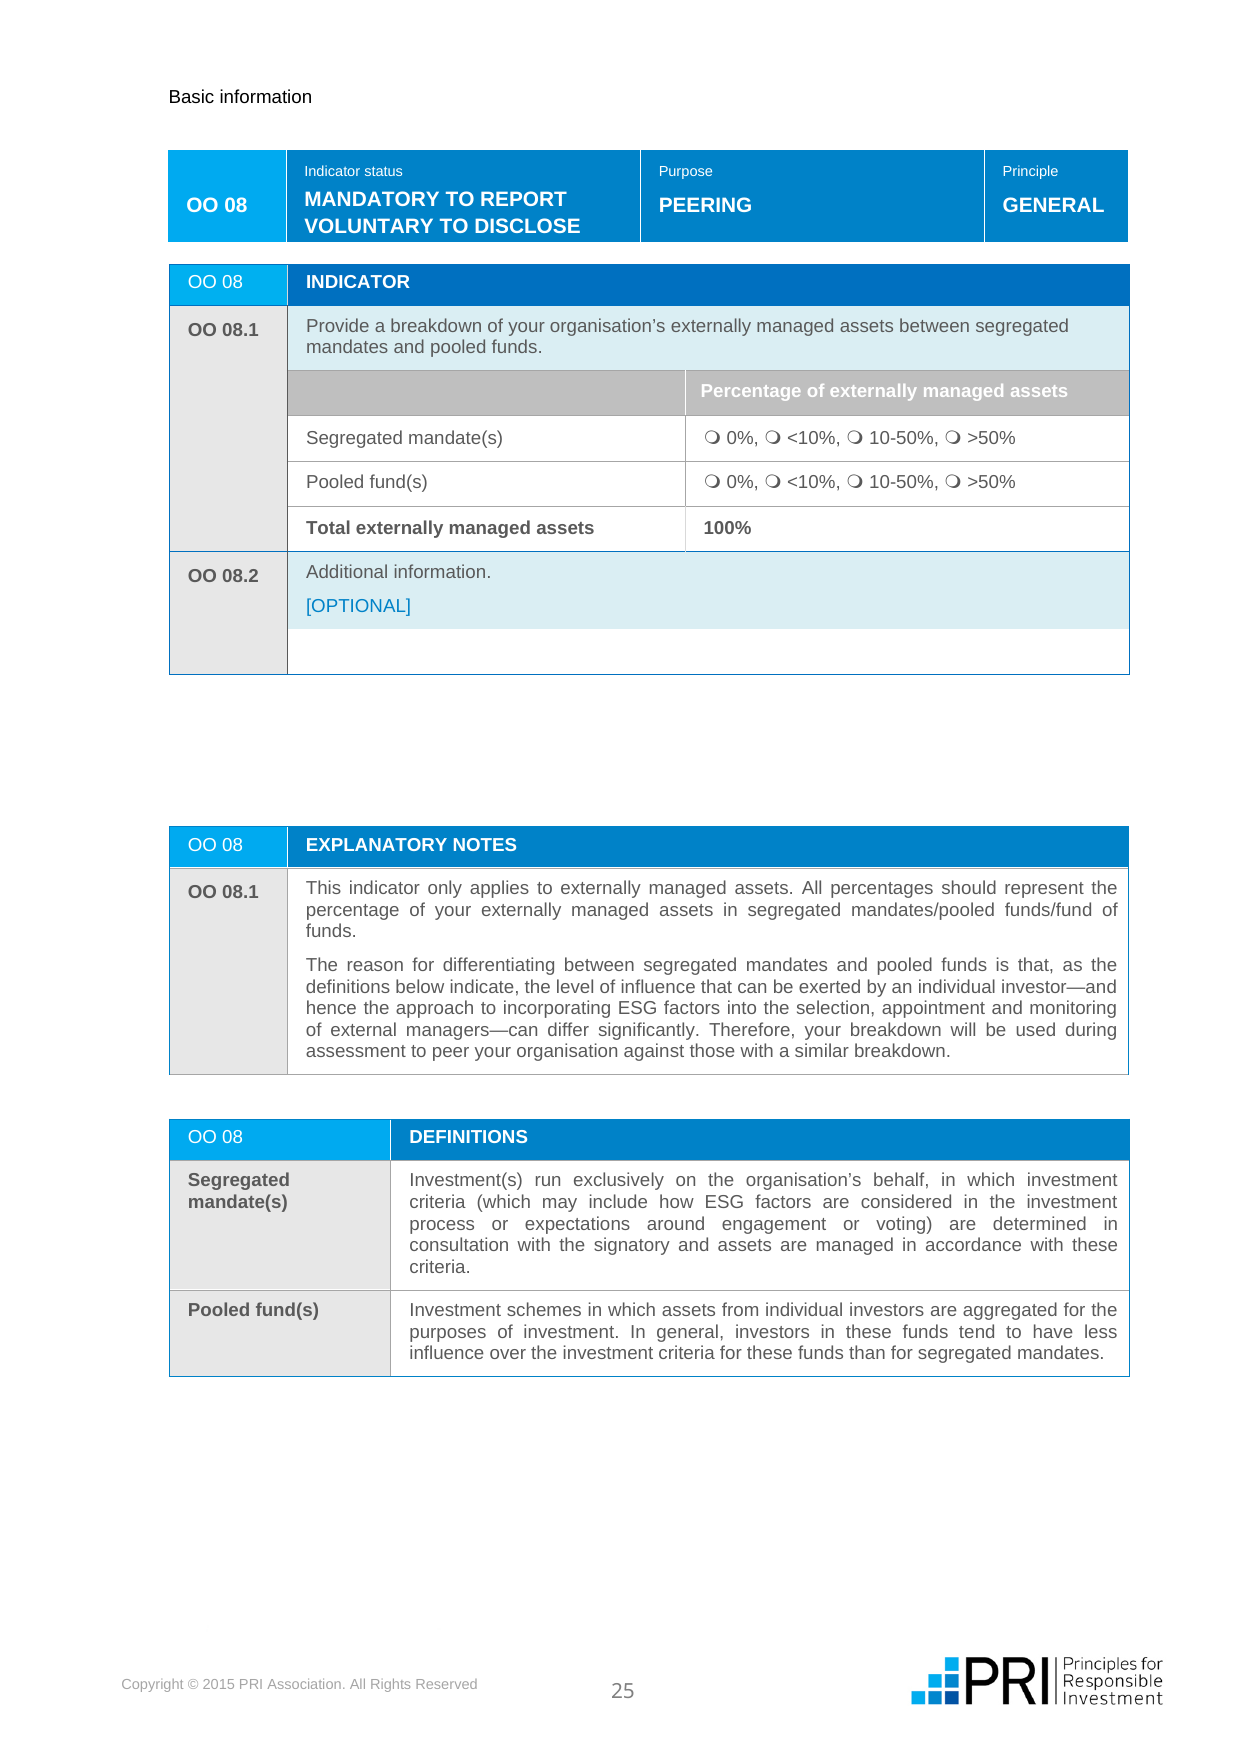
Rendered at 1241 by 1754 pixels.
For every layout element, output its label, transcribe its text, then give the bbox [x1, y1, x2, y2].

table_header Principle [985, 150, 1128, 186]
table_header DEFINITIONS [391, 1120, 1129, 1160]
table_cell MANDATORY TO REPORT VOLUNTARY TO DISCLOSE [287, 186, 640, 242]
table_header OO 08 [170, 1120, 390, 1160]
table_cell [170, 370, 287, 551]
table_header OO 08 [170, 827, 287, 867]
table_cell [288, 629, 1129, 674]
table_header OO 08 [170, 265, 287, 305]
table_cell Segregated mandate(s) [288, 416, 685, 461]
table_cell Percentage of externally managed assets [686, 371, 1129, 415]
table_cell OO 08 [168, 186, 286, 242]
picture [405, 598, 409, 613]
table_cell 100% [686, 507, 1129, 551]
table_cell OO 08.1 [170, 869, 287, 1074]
table_header INDICATOR [288, 265, 1129, 305]
table_cell Provide a breakdown of your organisation’s externally managed assets between segregated mandates and pooled funds. [288, 306, 1129, 370]
table_cell OO 08.2 [170, 552, 287, 674]
table_cell PEERING [641, 186, 984, 242]
table_cell 0%, <10%, 10-50%, >50% [686, 416, 1129, 461]
table_cell OO 08.1 [170, 306, 287, 370]
table_cell Investment schemes in which assets from individual investors are aggregated for the purposes of investment. In general, investors in these funds tend to have less influence over the investment criteria for these funds than for segregated mandates. [391, 1291, 1129, 1376]
table_cell Pooled fund(s) [170, 1291, 390, 1376]
picture [0, 1561, 1241, 1754]
table_cell This indicator only applies to externally managed assets. All percentages should represent the percentage of your externally managed assets in segregated mandates/pooled funds/fund of funds. The reason for differentiating between segregated mandates and pooled funds is that, as the definitions below indicate, the level of influence that can be exerted by an individual investor—and hence the approach to incorporating ESG factors into the selection, appointment and monitoring of external managers—can differ significantly. Therefore, your breakdown will be used during assessment to peer your organisation against those with a similar breakdown. [288, 869, 1128, 1074]
table_cell 0%, <10%, 10-50%, >50% [686, 462, 1129, 506]
table_header [168, 150, 286, 186]
table_cell [288, 371, 685, 415]
table_cell Segregated mandate(s) [170, 1161, 390, 1289]
table_cell Pooled fund(s) [288, 462, 685, 506]
table_cell Total externally managed assets [288, 507, 685, 551]
table_cell Additional information. [Optional] [288, 552, 1129, 629]
table_header Indicator status [287, 150, 640, 186]
table_cell Investment(s) run exclusively on the organisation’s behalf, in which investment criteria (which may include how ESG factors are considered in the investment process or expectations around engagement or voting) are determined in consultation with the signatory and assets are managed in accordance with these criteria. [391, 1161, 1129, 1289]
table_header EXPLANATORY NOTES [288, 827, 1128, 867]
table_cell GENERAL [985, 186, 1128, 242]
table_header Purpose [641, 150, 984, 186]
